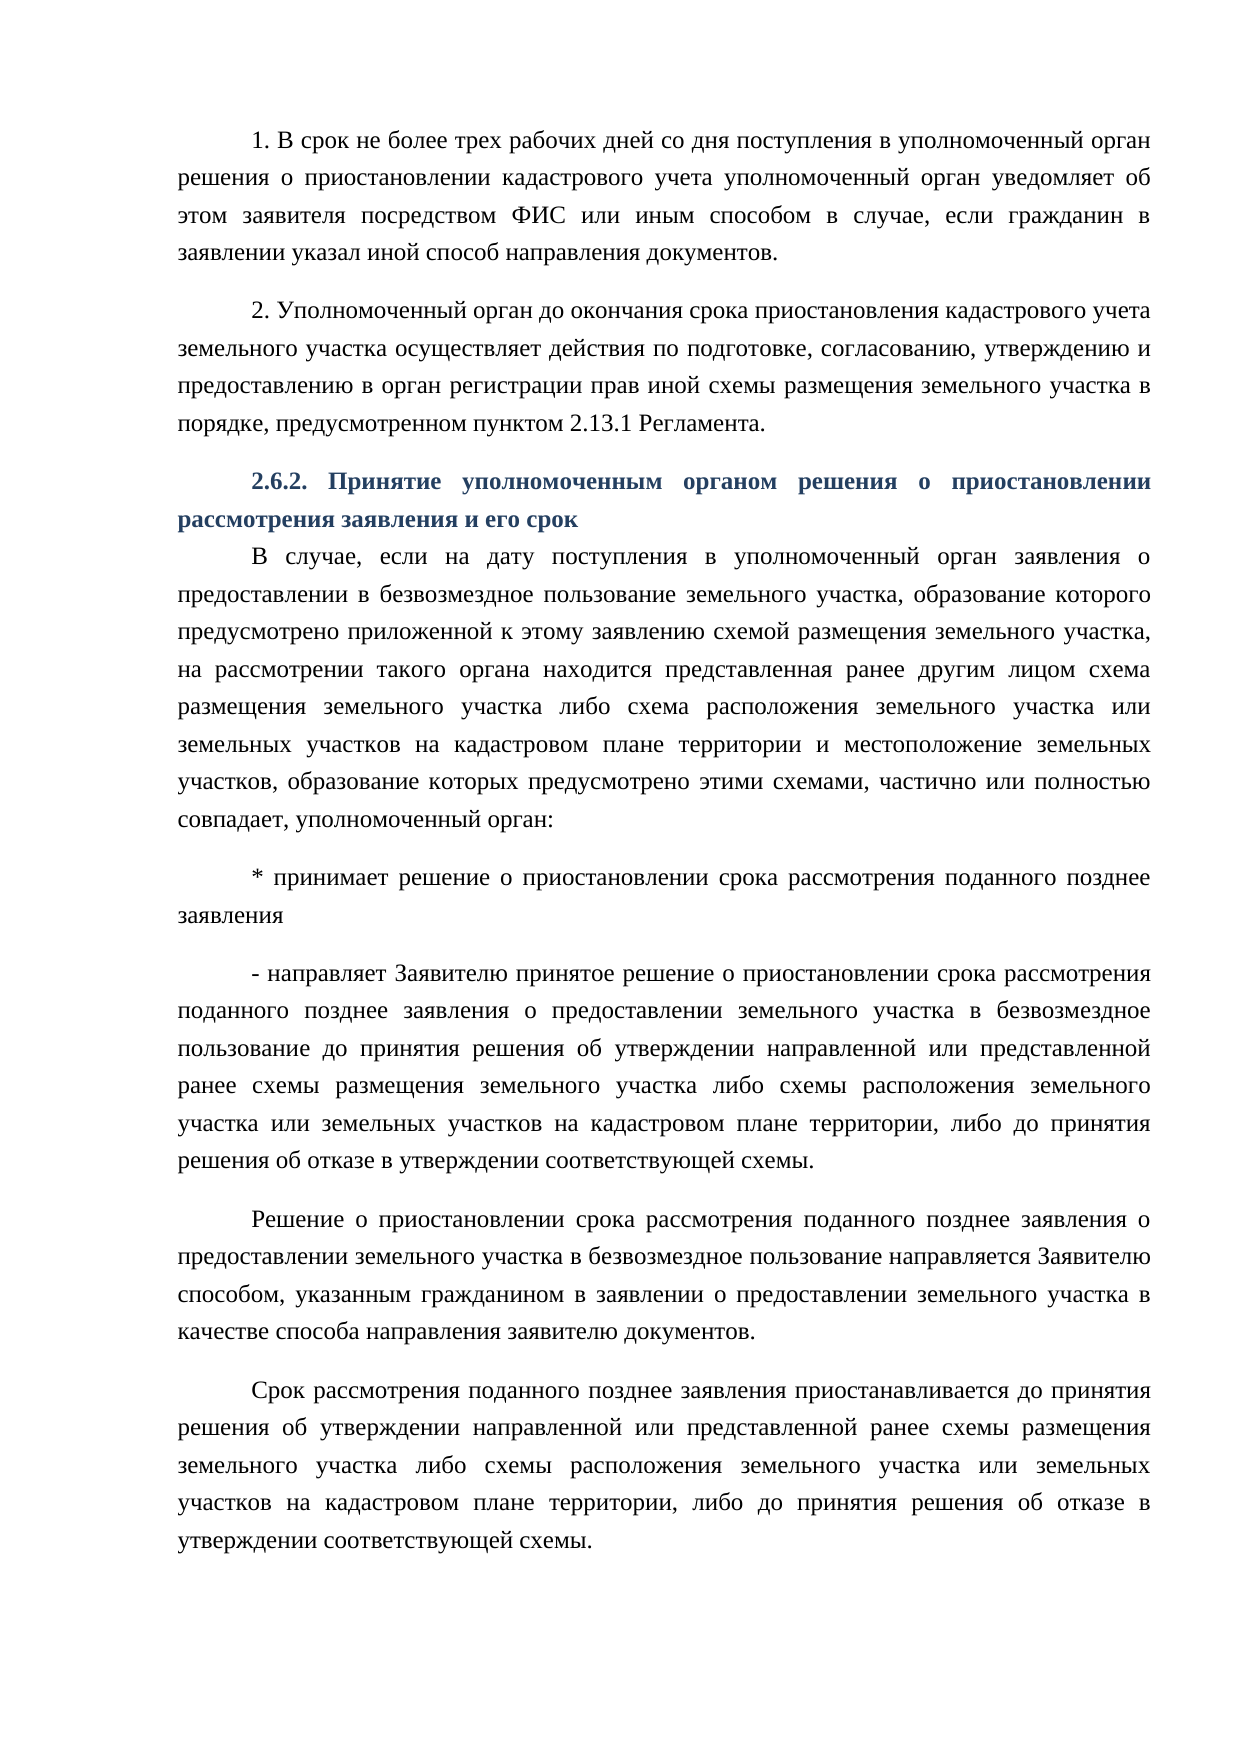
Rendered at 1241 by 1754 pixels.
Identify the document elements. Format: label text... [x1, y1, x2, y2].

text Решение о приостановлении срока рассмотрения поданного позднее заявления о предоставлении земельного участка в безвозмездное пользование направляется Заявителю способом, указанным гражданином в заявлении о предоставлении земельного участка в качестве способа направления заявителю документов. [177, 1197, 1152, 1347]
text - направляет Заявителю принятое решение о приостановлении срока рассмотрения поданного позднее заявления о предоставлении земельного участка в безвозмездное пользование до принятия решения об утверждении направленной или представленной ранее схемы размещения земельного участка либо схемы расположения земельного участка или земельных участков на кадастровом плане территории, либо до принятия решения об отказе в утверждении соответствующей схемы. [177, 951, 1152, 1176]
subtitle 2.6.2. Принятие уполномоченным органом решения о приостановлении рассмотрения заявления и его срок [177, 460, 1152, 535]
text * принимает решение о приостановлении срока рассмотрения поданного позднее заявления [177, 856, 1152, 931]
text Срок рассмотрения поданного позднее заявления приостанавливается до принятия решения об утверждении направленной или представленной ранее схемы размещения земельного участка либо схемы расположения земельного участка или земельных участков на кадастровом плане территории, либо до принятия решения об отказе в утверждении соответствующей схемы. [177, 1368, 1152, 1556]
text 1. В срок не более трех рабочих дней со дня поступления в уполномоченный орган решения о приостановлении кадастрового учета уполномоченный орган уведомляет об этом заявителя посредством ФИС или иным способом в случае, если гражданин в заявлении указал иной способ направления документов. [177, 118, 1152, 268]
text 2. Уполномоченный орган до окончания срока приостановления кадастрового учета земельного участка осуществляет действия по подготовке, согласованию, утверждению и предоставлению в орган регистрации прав иной схемы размещения земельного участка в порядке, предусмотренном пунктом 2.13.1 Регламента. [177, 289, 1152, 439]
text В случае, если на дату поступления в уполномоченный орган заявления о предоставлении в безвозмездное пользование земельного участка, образование которого предусмотрено приложенной к этому заявлению схемой размещения земельного участка, на рассмотрении такого органа находится представленная ранее другим лицом схема размещения земельного участка либо схема расположения земельного участка или земельных участков на кадастровом плане территории и местоположение земельных участков, образование которых предусмотрено этими схемами, частично или полностью совпадает, уполномоченный орган: [177, 535, 1152, 835]
